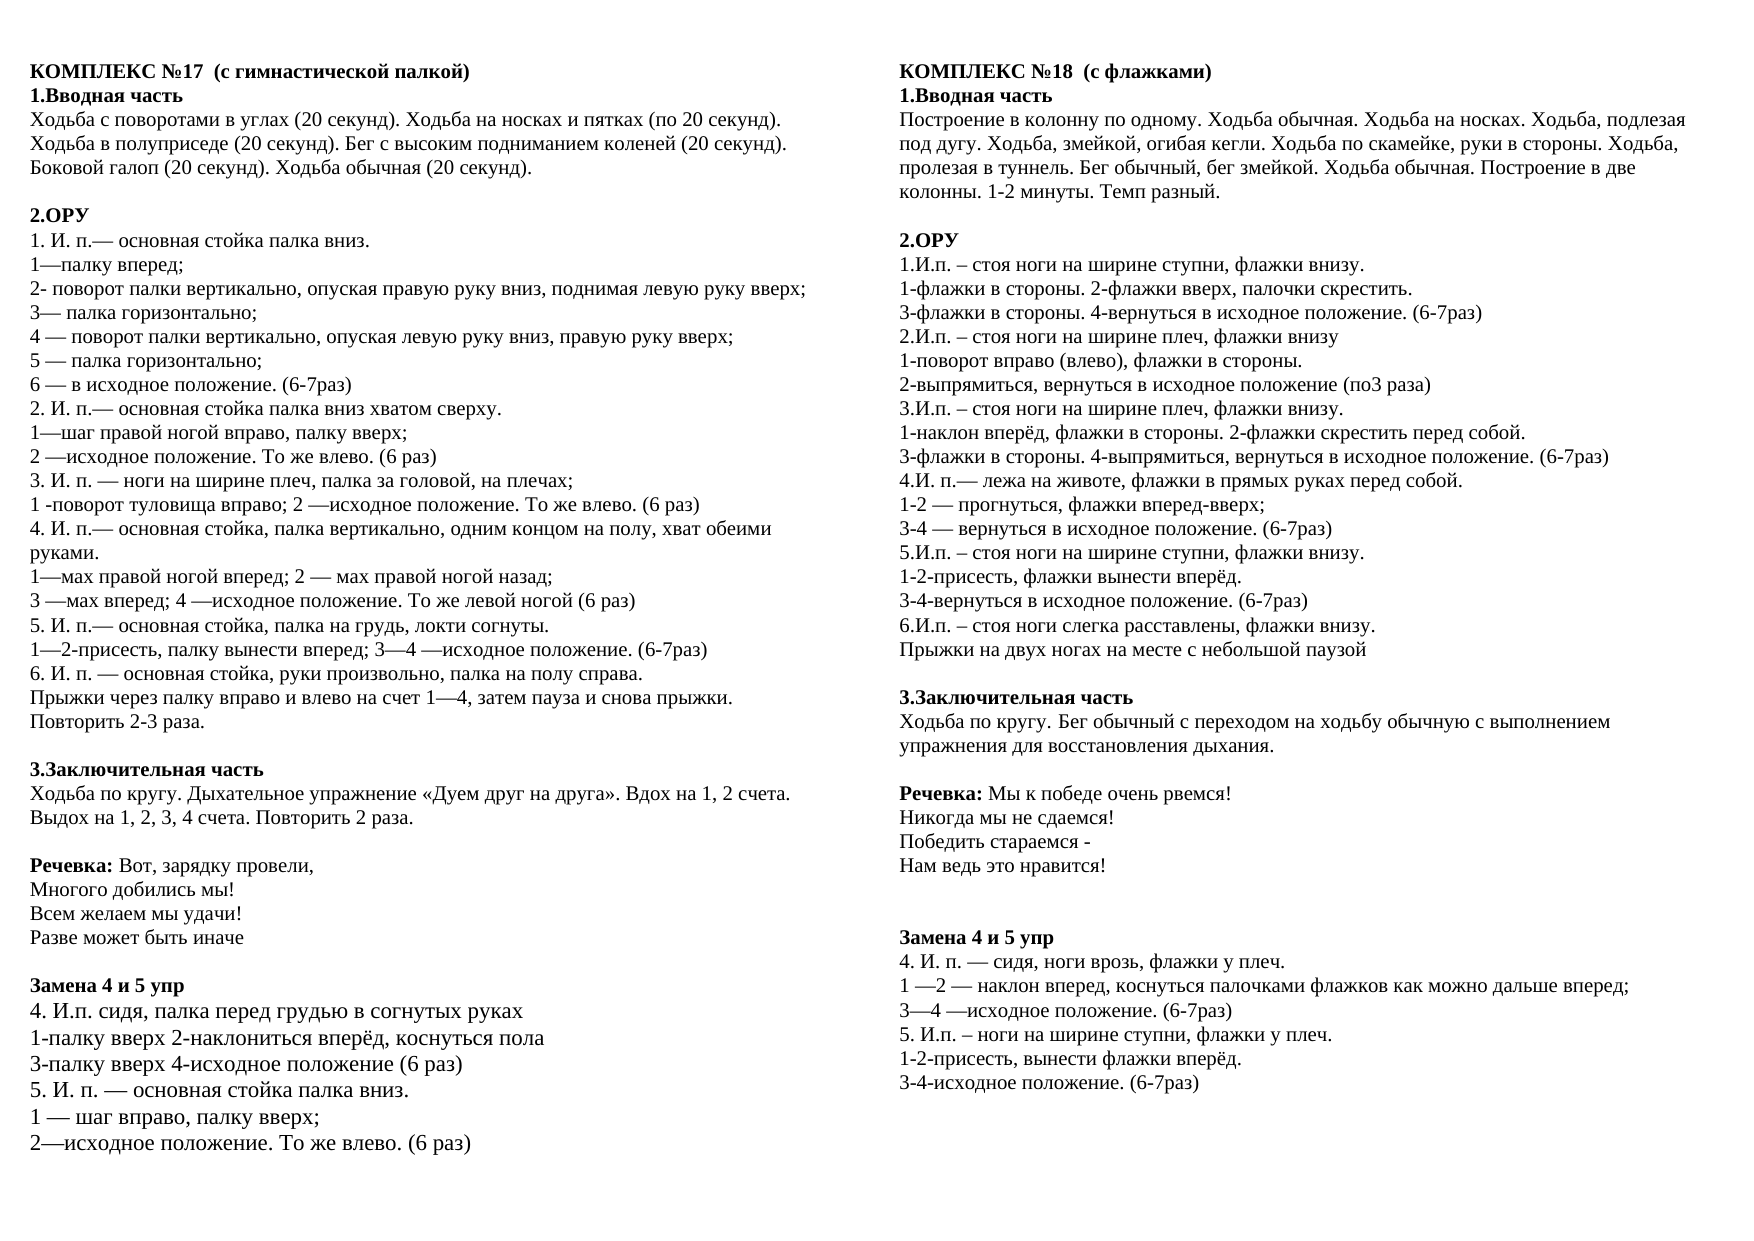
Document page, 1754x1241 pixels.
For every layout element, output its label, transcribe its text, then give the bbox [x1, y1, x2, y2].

text 5. И. п. — основная стойка палка вниз. [29, 1077, 825, 1103]
text 5. И. п.— основная стойка, палка на грудь, локти согнуты. [29, 612, 825, 637]
text 1—палку вперед; [29, 252, 825, 276]
text 1 -поворот туловища вправо; 2 —исходное положение. То же влево. (6 раз) [29, 492, 825, 516]
text 3.И.п. – стоя ноги на ширине плеч, флажки внизу. [899, 396, 1695, 420]
text Прыжки на двух ногах на месте с небольшой паузой [899, 637, 1695, 661]
text 1-флажки в стороны. 2-флажки вверх, палочки скрестить. [899, 276, 1695, 300]
text Повторить 2-3 раза. [29, 709, 825, 733]
text Замена 4 и 5 упр [899, 925, 1695, 949]
text 5 — палка горизонтально; [29, 348, 825, 372]
text 2. И. п.— основная стойка палка вниз хватом сверху. [29, 396, 825, 420]
text Ходьба по кругу. Бег обычный с переходом на ходьбу обычную с выполнением упражнения для восстановления дыхания. [899, 709, 1695, 757]
text 2- поворот палки вертикально, опуская правую руку вниз, поднимая левую руку вверх; [29, 276, 825, 300]
text 1—мах правой ногой вперед; 2 — мах правой ногой назад; [29, 564, 825, 588]
text Многого добились мы! [29, 877, 825, 901]
text 3-4-вернуться в исходное положение. (6-7раз) [899, 588, 1695, 612]
text 3-флажки в стороны. 4-вернуться в исходное положение. (6-7раз) [899, 300, 1695, 324]
text 2 —исходное положение. То же влево. (6 раз) [29, 444, 825, 468]
text Разве может быть иначе [29, 925, 825, 949]
text Всем желаем мы удачи! [29, 901, 825, 925]
text 1—2-присесть, палку вынести вперед; 3—4 —исходное положение. (6-7раз) [29, 637, 825, 661]
text 1 — шаг вправо, палку вверх; [29, 1103, 825, 1129]
text КОМПЛЕКС №17 (с гимнастической палкой) [29, 59, 825, 83]
text 5. И.п. – ноги на ширине ступни, флажки у плеч. [899, 1022, 1695, 1046]
text КОМПЛЕКС №18 (с флажками) [899, 59, 1695, 83]
text 3-4-исходное положение. (6-7раз) [899, 1070, 1695, 1094]
text 6.И.п. – стоя ноги слегка расставлены, флажки внизу. [899, 612, 1695, 637]
text 3— палка горизонтально; [29, 300, 825, 324]
text Ходьба с поворотами в углах (20 секунд). Ходьба на носках и пятках (по 20 секунд). [29, 107, 825, 131]
text 2.ОРУ [29, 203, 825, 227]
text 2-выпрямиться, вернуться в исходное положение (по3 раза) [899, 372, 1695, 396]
text 1.И.п. – стоя ноги на ширине ступни, флажки внизу. [899, 252, 1695, 276]
text Речевка: Вот, зарядку провели, [29, 853, 825, 877]
text 3-4 — вернуться в исходное положение. (6-7раз) [899, 516, 1695, 540]
text 1-2-присесть, флажки вынести вперёд. [899, 564, 1695, 588]
text Боковой галоп (20 секунд). Ходьба обычная (20 секунд). [29, 155, 825, 179]
text Прыжки через палку вправо и влево на счет 1—4, затем пауза и снова прыжки. [29, 685, 825, 709]
text 4.И. п.— лежа на животе, флажки в прямых руках перед собой. [899, 468, 1695, 492]
text 3-флажки в стороны. 4-выпрямиться, вернуться в исходное положение. (6-7раз) [899, 444, 1695, 468]
text 1 —2 — наклон вперед, коснуться палочками флажков как можно дальше вперед; [899, 973, 1695, 997]
text 3. И. п. — ноги на ширине плеч, палка за головой, на плечах; [29, 468, 825, 492]
text 4. И.п. сидя, палка перед грудью в согнутых руках [29, 997, 825, 1024]
text 5.И.п. – стоя ноги на ширине ступни, флажки внизу. [899, 540, 1695, 564]
text 3-палку вверх 4-исходное положение (6 раз) [29, 1050, 825, 1077]
text 1-наклон вперёд, флажки в стороны. 2-флажки скрестить перед собой. [899, 420, 1695, 444]
text 3 —мах вперед; 4 —исходное положение. То же левой ногой (6 раз) [29, 588, 825, 612]
text 4 — поворот палки вертикально, опуская левую руку вниз, правую руку вверх; [29, 324, 825, 348]
text 2—исходное положение. То же влево. (6 раз) [29, 1129, 825, 1156]
text 4. И. п. — сидя, ноги врозь, флажки у плеч. [899, 949, 1695, 973]
text 2.И.п. – стоя ноги на ширине плеч, флажки внизу [899, 324, 1695, 348]
text Замена 4 и 5 упр [29, 973, 825, 997]
text Построение в колонну по одному. Ходьба обычная. Ходьба на носках. Ходьба, подлезая под дугу. Ходьба, змейкой, огибая кегли. Ходьба по скамейке, руки в стороны. Ходьба, пролезая в туннель. Бег обычный, бег змейкой. Ходьба обычная. Построение в две колонны. 1-2 минуты. Темп разный. [899, 107, 1695, 203]
text 1-палку вверх 2-наклониться вперёд, коснуться пола [29, 1024, 825, 1050]
text 1. И. п.— основная стойка палка вниз. [29, 227, 825, 252]
text 6. И. п. — основная стойка, руки произвольно, палка на полу справа. [29, 661, 825, 685]
text Речевка: Мы к победе очень рвемся! Никогда мы не сдаемся! Победить стараемся - Нам ведь это нравится! [899, 781, 1695, 877]
text 1.Вводная часть [899, 83, 1695, 107]
text 3.Заключительная часть [899, 685, 1695, 709]
text 4. И. п.— основная стойка, палка вертикально, одним концом на полу, хват обеими руками. [29, 516, 825, 564]
text 1—шаг правой ногой вправо, палку вверх; [29, 420, 825, 444]
text Ходьба в полуприседе (20 секунд). Бег с высоким подниманием коленей (20 секунд). [29, 131, 825, 155]
text 1.Вводная часть [29, 83, 825, 107]
text 3.Заключительная часть [29, 757, 825, 781]
text 2.ОРУ [899, 227, 1695, 252]
text 3—4 —исходное положение. (6-7раз) [899, 997, 1695, 1022]
text 1-поворот вправо (влево), флажки в стороны. [899, 348, 1695, 372]
text 1-2-присесть, вынести флажки вперёд. [899, 1046, 1695, 1070]
text 1-2 — прогнуться, флажки вперед-вверх; [899, 492, 1695, 516]
text Ходьба по кругу. Дыхательное упражнение «Дуем друг на друга». Вдох на 1, 2 счета. Выдох на 1, 2, 3, 4 счета. Повторить 2 раза. [29, 781, 825, 829]
text 6 — в исходное положение. (6-7раз) [29, 372, 825, 396]
